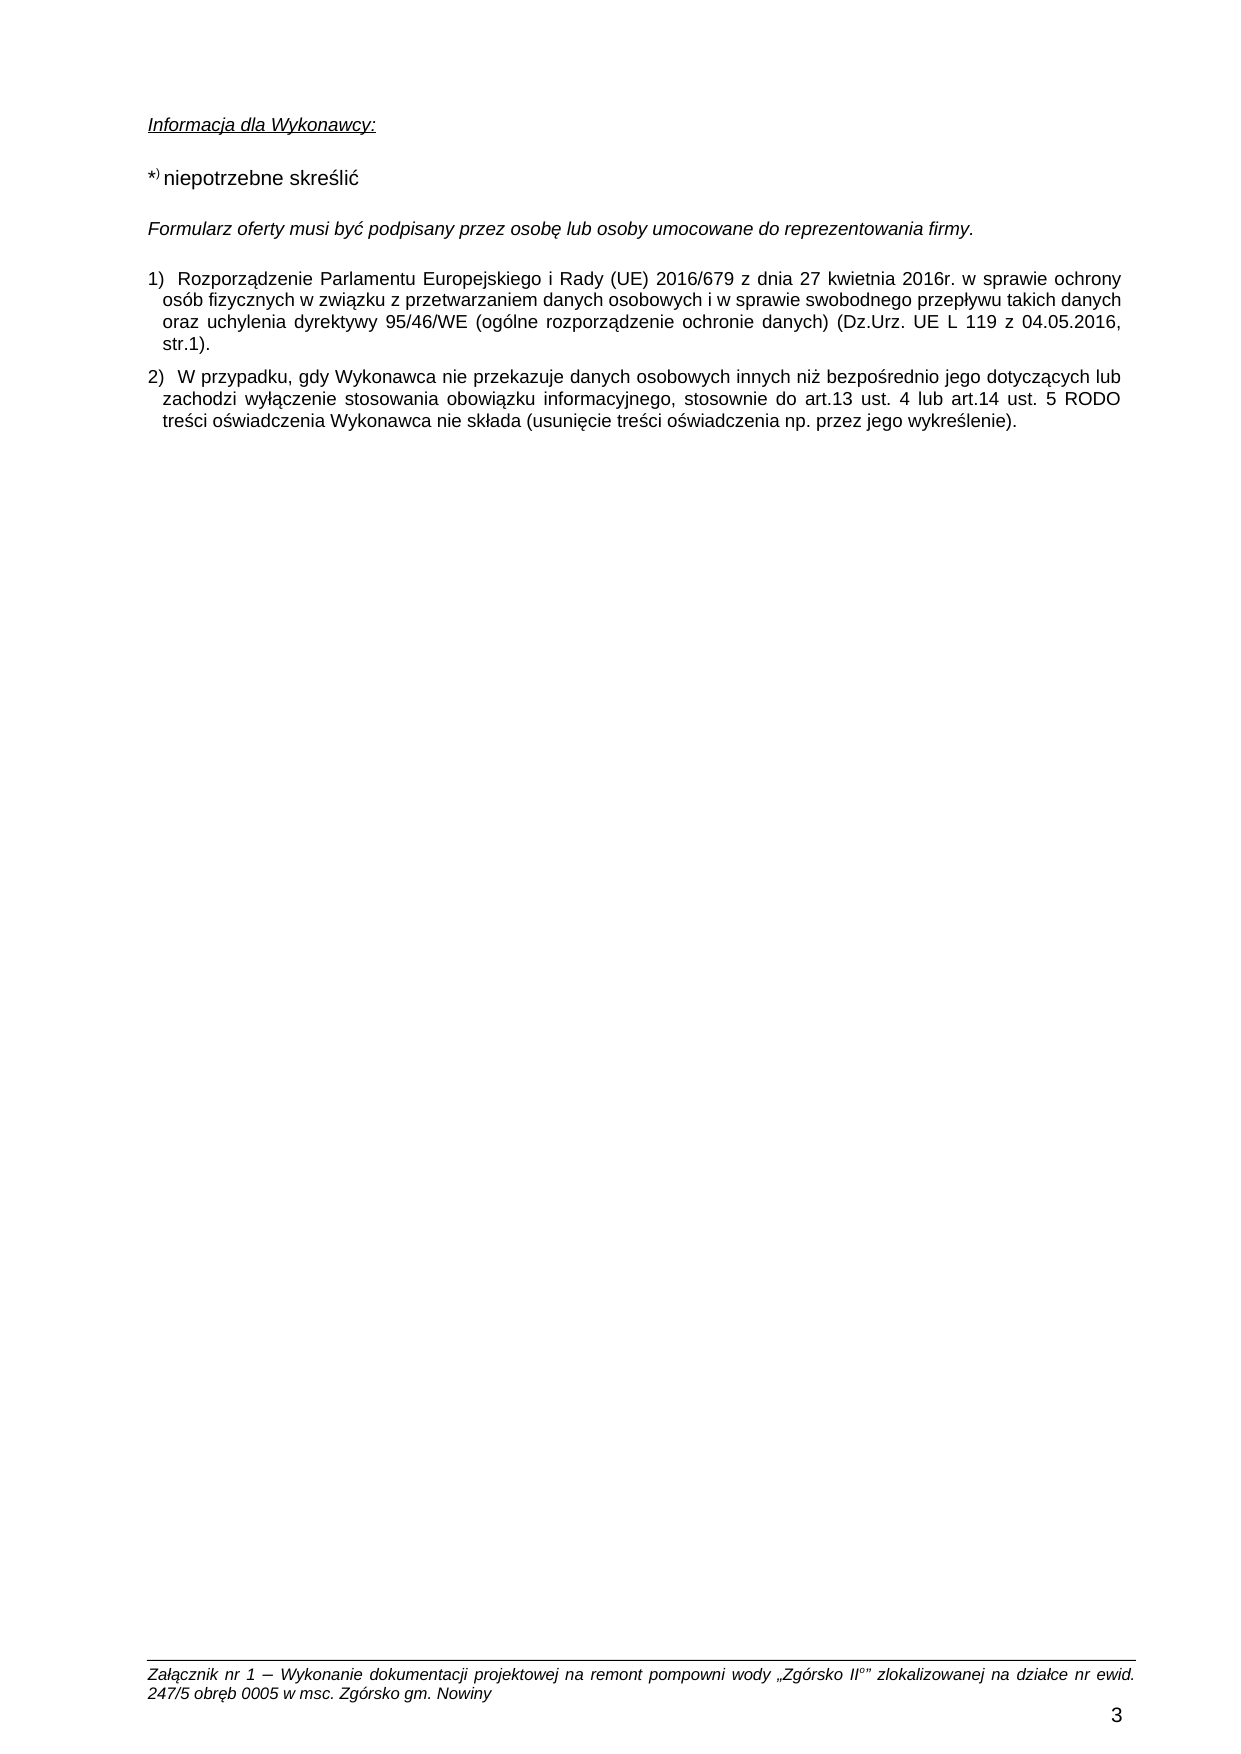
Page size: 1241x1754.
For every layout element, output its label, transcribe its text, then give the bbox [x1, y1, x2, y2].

text Formularz oferty musi być podpisany przez osobę lub osoby umocowane do reprezentowania firmy. [148, 218, 1122, 239]
list W przypadku, gdy Wykonawca nie przekazuje danych osobowych innych niż bezpośrednio jego dotyczących lub zachodzi wyłączenie stosowania obowiązku informacyjnego, stosownie do art.13 ust. 4 lub art.14 ust. 5 RODO treści oświadczenia Wykonawca nie składa (usunięcie treści oświadczenia np. przez jego wykreślenie). [148, 366, 1122, 431]
text *) niepotrzebne skreślić [148, 166, 1122, 190]
text Informacja dla Wykonawcy: [148, 113, 1122, 135]
list Rozporządzenie Parlamentu Europejskiego i Rady (UE) 2016/679 z dnia 27 kwietnia 2016r. w sprawie ochrony osób fizycznych w związku z przetwarzaniem danych osobowych i w sprawie swobodnego przepływu takich danych oraz uchylenia dyrektywy 95/46/WE (ogólne rozporządzenie ochronie danych) (Dz.Urz. UE L 119 z 04.05.2016, str.1). [148, 268, 1122, 354]
